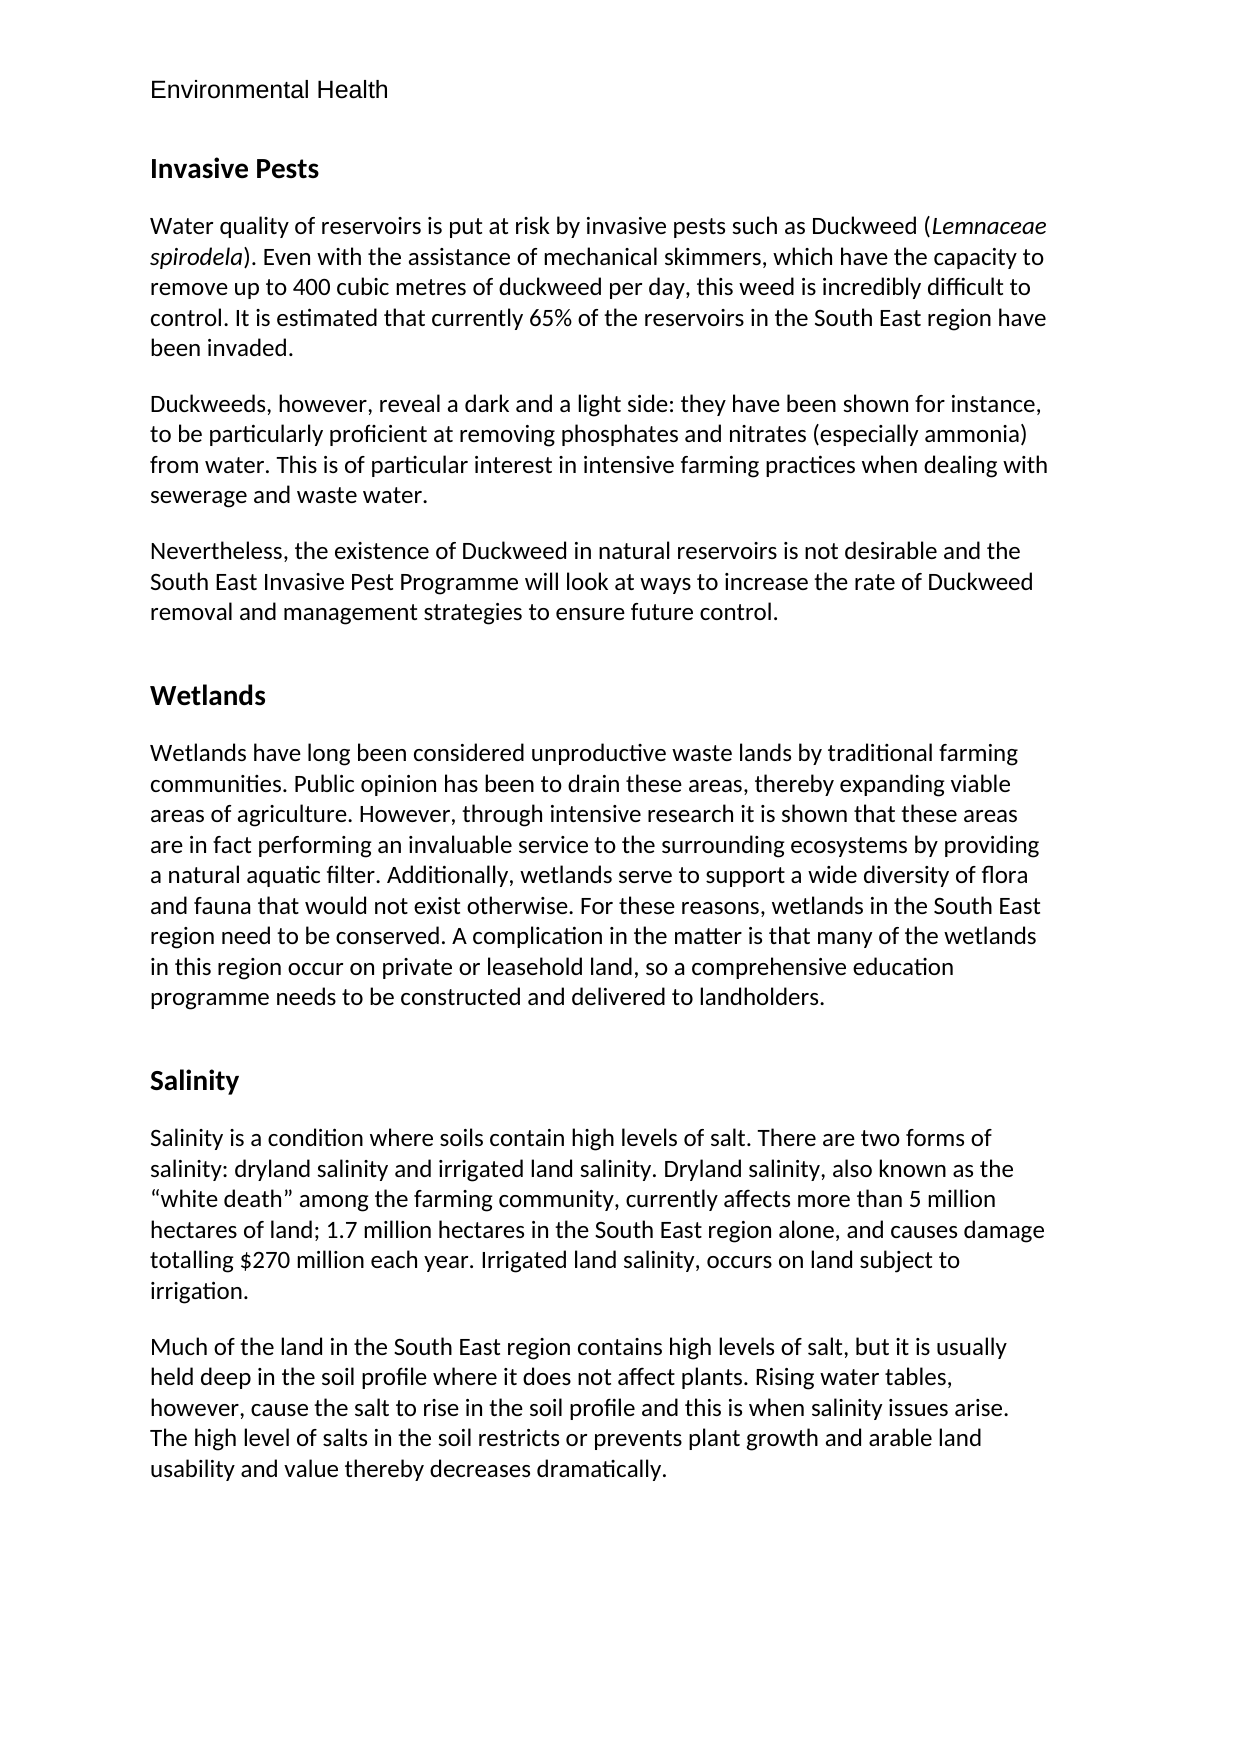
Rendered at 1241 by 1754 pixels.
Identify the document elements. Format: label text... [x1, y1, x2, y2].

text Wetlands [150, 677, 1051, 712]
text Salinity is a condition where soils contain high levels of salt. There are two forms of salinity: dryland salinity and irrigated land salinity. Dryland salinity, also known as the “white death” among the farming community, currently affects more than 5 million hectares of land; 1.7 million hectares in the South East region alone, and causes damage totalling $270 million each year. Irrigated land salinity, occurs on land subject to irrigation. [150, 1123, 1051, 1306]
text Salinity [150, 1062, 1051, 1098]
text Invasive Pests [150, 150, 1051, 185]
text Duckweeds, however, reveal a dark and a light side: they have been shown for instance, to be particularly proficient at removing phosphates and nitrates (especially ammonia) from water. This is of particular interest in intensive farming practices when dealing with sewerage and waste water. [150, 388, 1051, 510]
text Much of the land in the South East region contains high levels of salt, but it is usually held deep in the soil profile where it does not affect plants. Rising water tables, however, cause the salt to rise in the soil profile and this is when salinity issues arise. The high level of salts in the soil restricts or prevents plant growth and arable land usability and value thereby decreases dramatically. [150, 1331, 1051, 1483]
text Water quality of reservoirs is put at risk by invasive pests such as Duckweed (Lemnaceae spirodela). Even with the assistance of mechanical skimmers, which have the capacity to remove up to 400 cubic metres of duckweed per day, this weed is incredibly difficult to control. It is estimated that currently 65% of the reservoirs in the South East region have been invaded. [150, 210, 1051, 363]
text Wetlands have long been considered unproductive waste lands by traditional farming communities. Public opinion has been to drain these areas, thereby expanding viable areas of agriculture. However, through intensive research it is shown that these areas are in fact performing an invaluable service to the surrounding ecosystems by providing a natural aquatic filter. Additionally, wetlands serve to support a wide diversity of flora and fauna that would not exist otherwise. For these reasons, wetlands in the South East region need to be conserved. A complication in the matter is that many of the wetlands in this region occur on private or leasehold land, so a comprehensive education programme needs to be constructed and delivered to landholders. [150, 737, 1051, 1012]
text Nevertheless, the existence of Duckweed in natural reservoirs is not desirable and the South East Invasive Pest Programme will look at ways to increase the rate of Duckweed removal and management strategies to ensure future control. [150, 535, 1051, 627]
